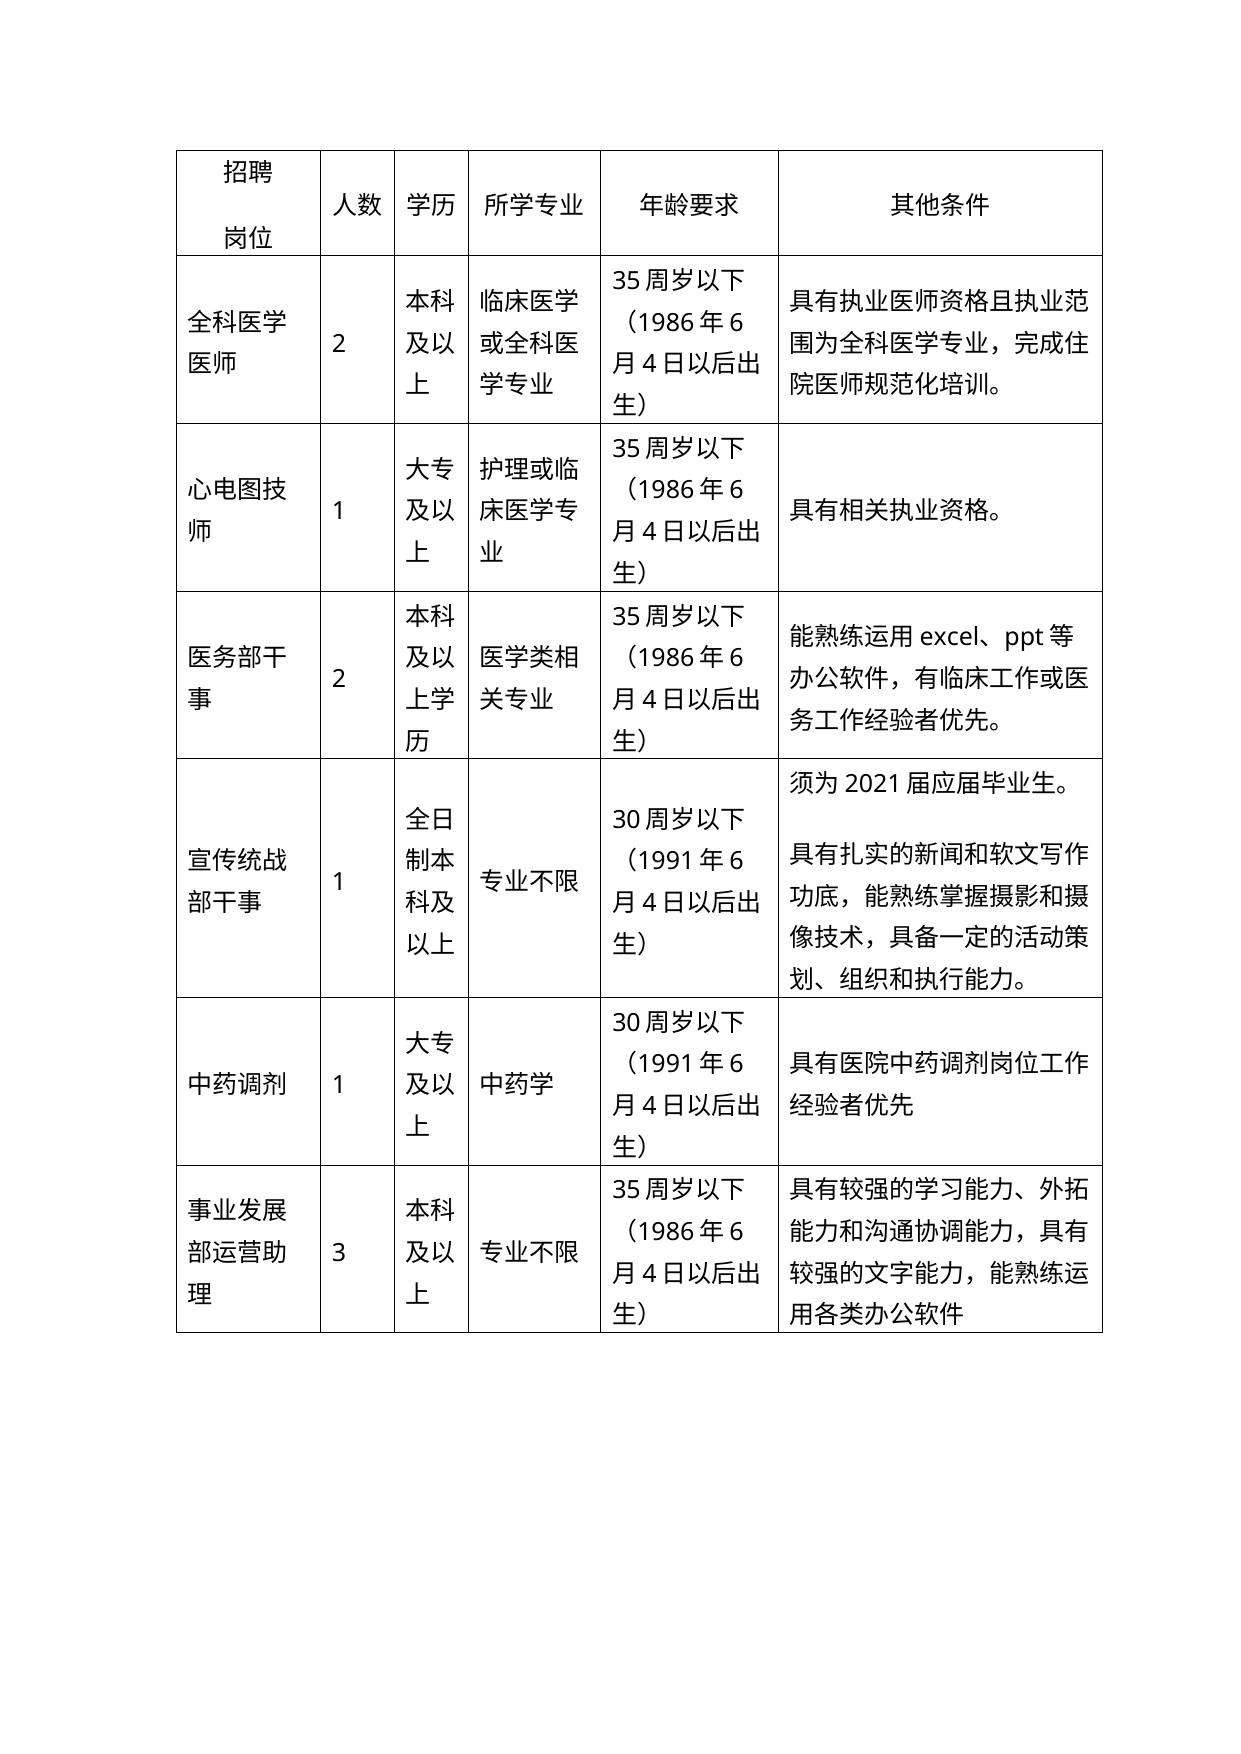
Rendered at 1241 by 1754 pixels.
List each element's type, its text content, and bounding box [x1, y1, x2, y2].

table_cell 30周岁以下（1991年6月4日以后出生） [601, 759, 778, 997]
table_cell 宣传统战部干事 [177, 759, 320, 997]
table_cell 专业不限 [469, 1166, 600, 1332]
table_cell 30周岁以下（1991年6月4日以后出生） [601, 998, 778, 1164]
table_cell 大专及以上 [395, 998, 468, 1164]
table_cell 须为2021届应届毕业生。 具有扎实的新闻和软文写作功底，能熟练掌握摄影和摄像技术，具备一定的活动策划、组织和执行能力。 [779, 759, 1102, 997]
table_cell 1 [321, 998, 394, 1164]
table_cell 全科医学医师 [177, 256, 320, 423]
table_cell 医学类相关专业 [469, 592, 600, 758]
table_cell 具有较强的学习能力、外拓能力和沟通协调能力，具有较强的文字能力，能熟练运用各类办公软件 [779, 1166, 1102, 1332]
table_cell 本科及以上 [395, 256, 468, 423]
table_cell 中药学 [469, 998, 600, 1164]
table_cell 本科及以上学历 [395, 592, 468, 758]
table_cell 全日制本科及以上 [395, 759, 468, 997]
table_cell 护理或临床医学专业 [469, 424, 600, 591]
table_cell 事业发展部运营助理 [177, 1166, 320, 1332]
table_cell 中药调剂 [177, 998, 320, 1164]
table_cell 3 [321, 1166, 394, 1332]
table_cell 2 [321, 256, 394, 423]
table_cell 35周岁以下（1986年6月4日以后出生） [601, 256, 778, 423]
table_cell 本科及以上 [395, 1166, 468, 1332]
table_cell 专业不限 [469, 759, 600, 997]
table_cell 2 [321, 592, 394, 758]
table_cell 具有医院中药调剂岗位工作经验者优先 [779, 998, 1102, 1164]
table_header 人数 [321, 151, 394, 255]
table_cell 临床医学或全科医学专业 [469, 256, 600, 423]
table_cell 35周岁以下（1986年6月4日以后出生） [601, 424, 778, 591]
table_cell 能熟练运用excel、ppt等办公软件，有临床工作或医务工作经验者优先。 [779, 592, 1102, 758]
table_cell 心电图技师 [177, 424, 320, 591]
table_header 其他条件 [779, 151, 1102, 255]
table_cell 具有相关执业资格。 [779, 424, 1102, 591]
table_cell 大专及以上 [395, 424, 468, 591]
table_header 招聘 岗位 [177, 151, 320, 255]
table_cell 1 [321, 759, 394, 997]
table_header 学历 [395, 151, 468, 255]
table_header 所学专业 [469, 151, 600, 255]
table_cell 35周岁以下（1986年6月4日以后出生） [601, 592, 778, 758]
table_cell 具有执业医师资格且执业范围为全科医学专业，完成住院医师规范化培训。 [779, 256, 1102, 423]
table_cell 1 [321, 424, 394, 591]
table_cell 医务部干事 [177, 592, 320, 758]
table_cell 35周岁以下（1986年6月4日以后出生） [601, 1166, 778, 1332]
table_header 年龄要求 [601, 151, 778, 255]
